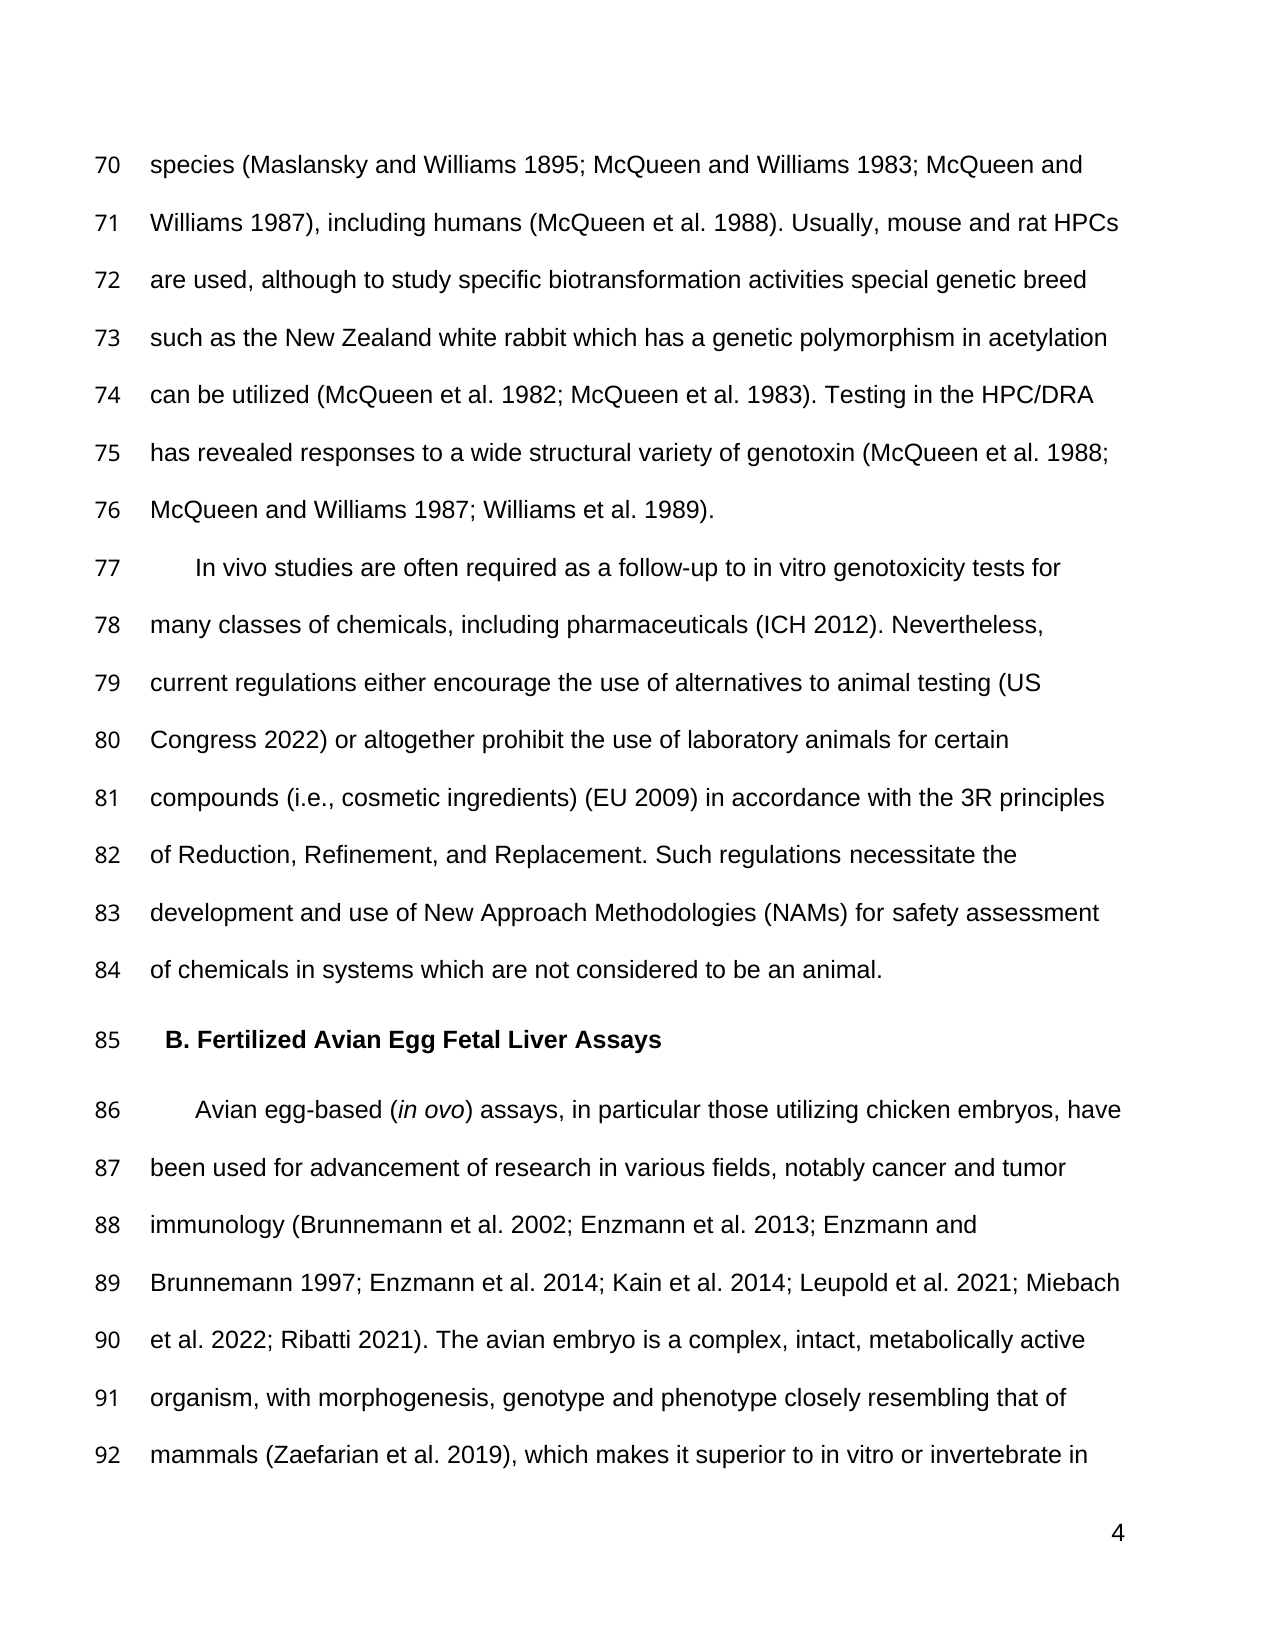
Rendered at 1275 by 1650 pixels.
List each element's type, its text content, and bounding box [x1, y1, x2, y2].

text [150, 150, 1125, 524]
text In vivo studies are often required as a follow-up to in vitro genotoxicity tests for many classes of chemicals, including pharmaceuticals (ICH 2012). Nevertheless, current regulations either encourage the use of alternatives to animal testing (US Congress 2022) or altogether prohibit the use of laboratory animals for certain compounds (i.e., cosmetic ingredients) (EU 2009) in accordance with the 3R principles of Reduction, Refinement, and Replacement. Such regulations necessitate the development and use of New Approach Methodologies (NAMs) for safety assessment of chemicals in systems which are not considered to be an animal. [150, 552, 1125, 984]
subtitle B. Fertilized Avian Egg Fetal Liver Assays [150, 1025, 1125, 1054]
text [150, 1095, 1125, 1469]
